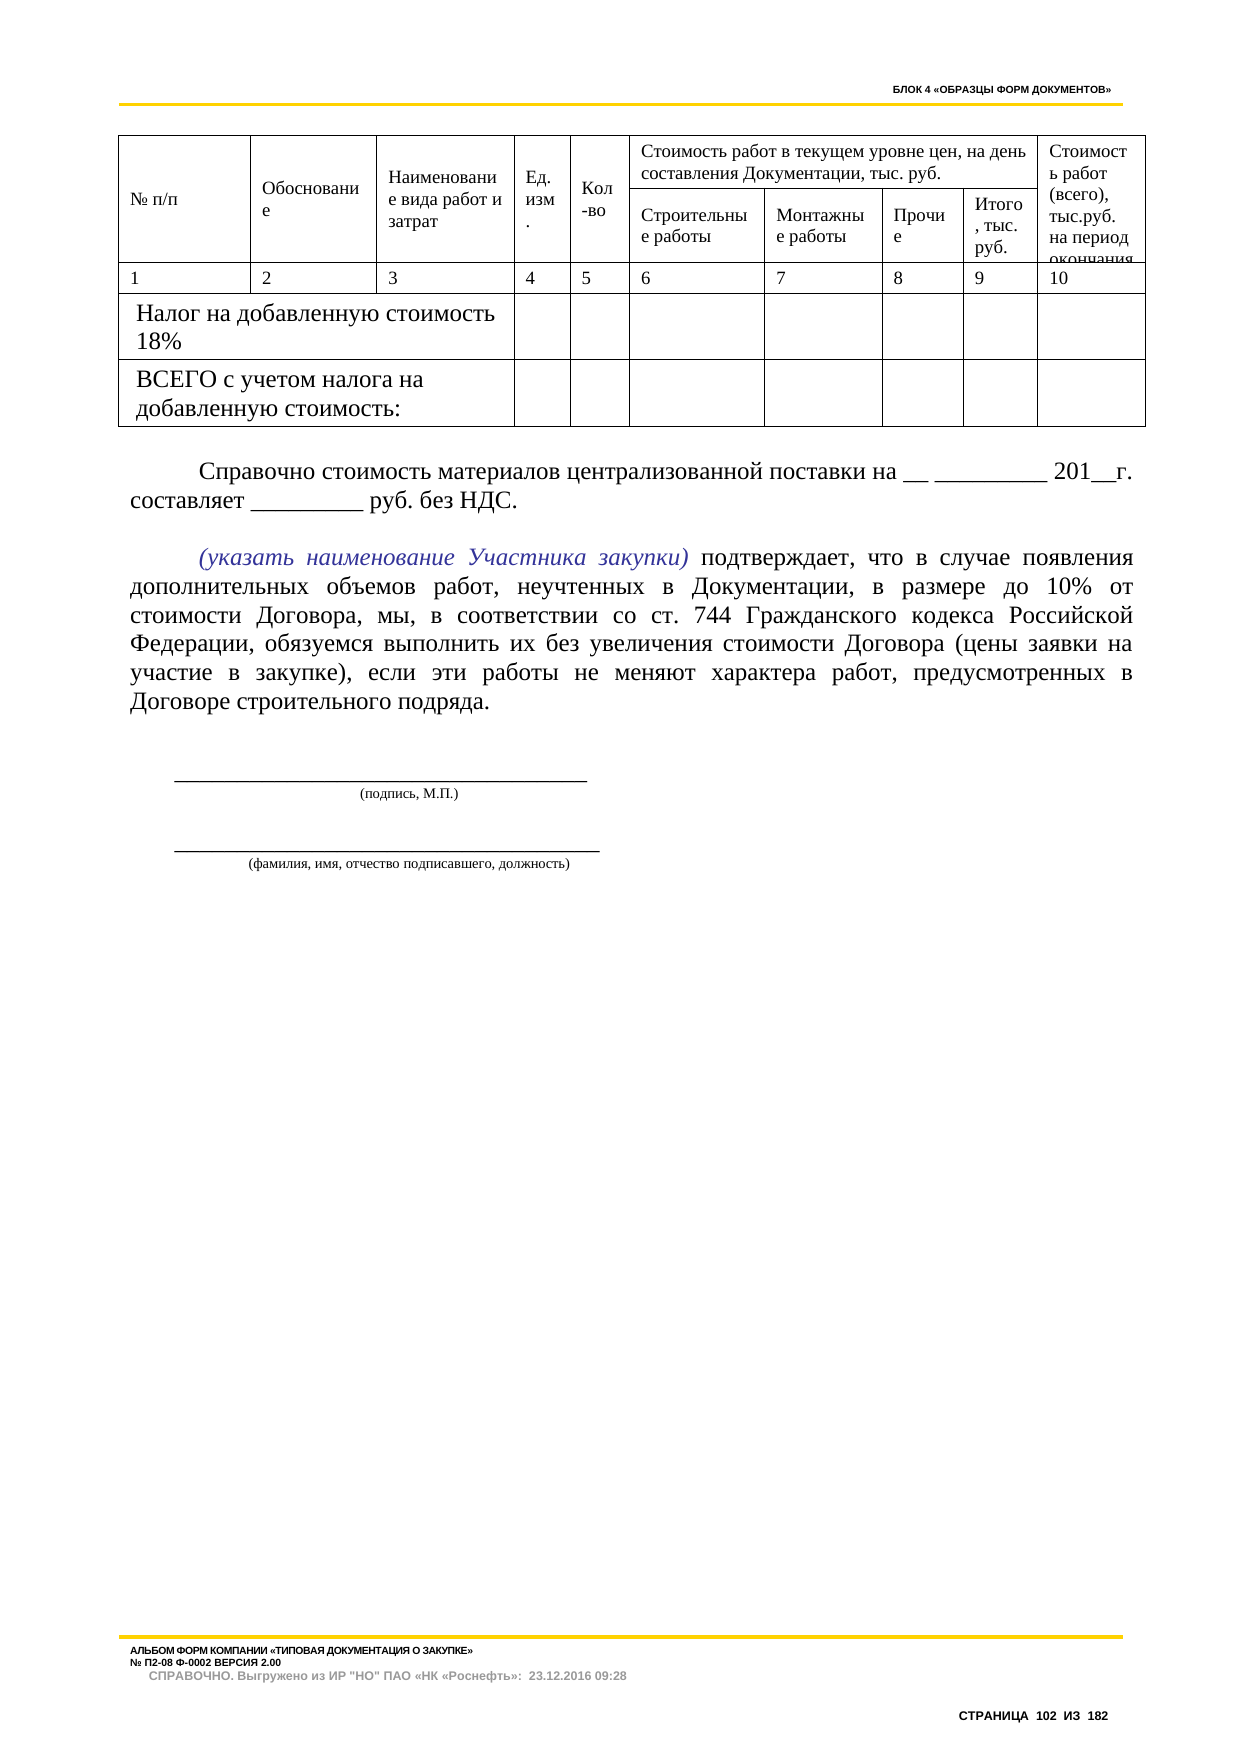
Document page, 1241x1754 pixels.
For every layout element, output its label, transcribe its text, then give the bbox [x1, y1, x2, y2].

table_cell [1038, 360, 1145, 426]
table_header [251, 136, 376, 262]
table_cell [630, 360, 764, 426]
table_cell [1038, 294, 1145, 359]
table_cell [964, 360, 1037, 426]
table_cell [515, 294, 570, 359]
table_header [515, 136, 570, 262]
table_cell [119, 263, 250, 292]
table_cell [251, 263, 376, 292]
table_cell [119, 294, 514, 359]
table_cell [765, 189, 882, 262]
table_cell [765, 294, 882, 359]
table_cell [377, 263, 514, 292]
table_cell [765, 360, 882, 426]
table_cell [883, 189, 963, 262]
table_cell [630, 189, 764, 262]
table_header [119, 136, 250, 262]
text _________________________________ [174, 756, 629, 785]
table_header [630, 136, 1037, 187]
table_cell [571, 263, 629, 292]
text (указать наименование Участника закупки) подтверждает, что в случае появления дополнительных объемов работ, неучтенных в Документации, в размере до 10% от стоимости Договора, мы, в соответствии со ст. 744 Гражданского кодекса Российской Федерации, обязуемся выполнить их без увеличения стоимости Договора (цены заявки на участие в закупке), если эти работы не меняют характера работ, предусмотренных в Договоре строительного подряда. [130, 542, 1134, 715]
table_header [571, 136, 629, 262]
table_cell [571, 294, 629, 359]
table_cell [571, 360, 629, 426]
text Справочно стоимость материалов централизованной поставки на __ _________ 201__г. составляет _________ руб. без НДС. [130, 456, 1134, 513]
text (подпись, М.П.) [130, 785, 629, 813]
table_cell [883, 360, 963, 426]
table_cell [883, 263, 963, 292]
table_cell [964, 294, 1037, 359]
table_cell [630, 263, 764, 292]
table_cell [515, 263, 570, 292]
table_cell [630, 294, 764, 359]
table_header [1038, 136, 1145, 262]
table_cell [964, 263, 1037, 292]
text __________________________________ [174, 826, 629, 855]
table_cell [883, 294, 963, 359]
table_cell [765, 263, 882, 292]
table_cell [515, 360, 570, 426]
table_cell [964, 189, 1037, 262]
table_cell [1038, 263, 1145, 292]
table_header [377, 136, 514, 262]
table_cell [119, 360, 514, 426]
text (фамилия, имя, отчество подписавшего, должность) [130, 855, 629, 883]
